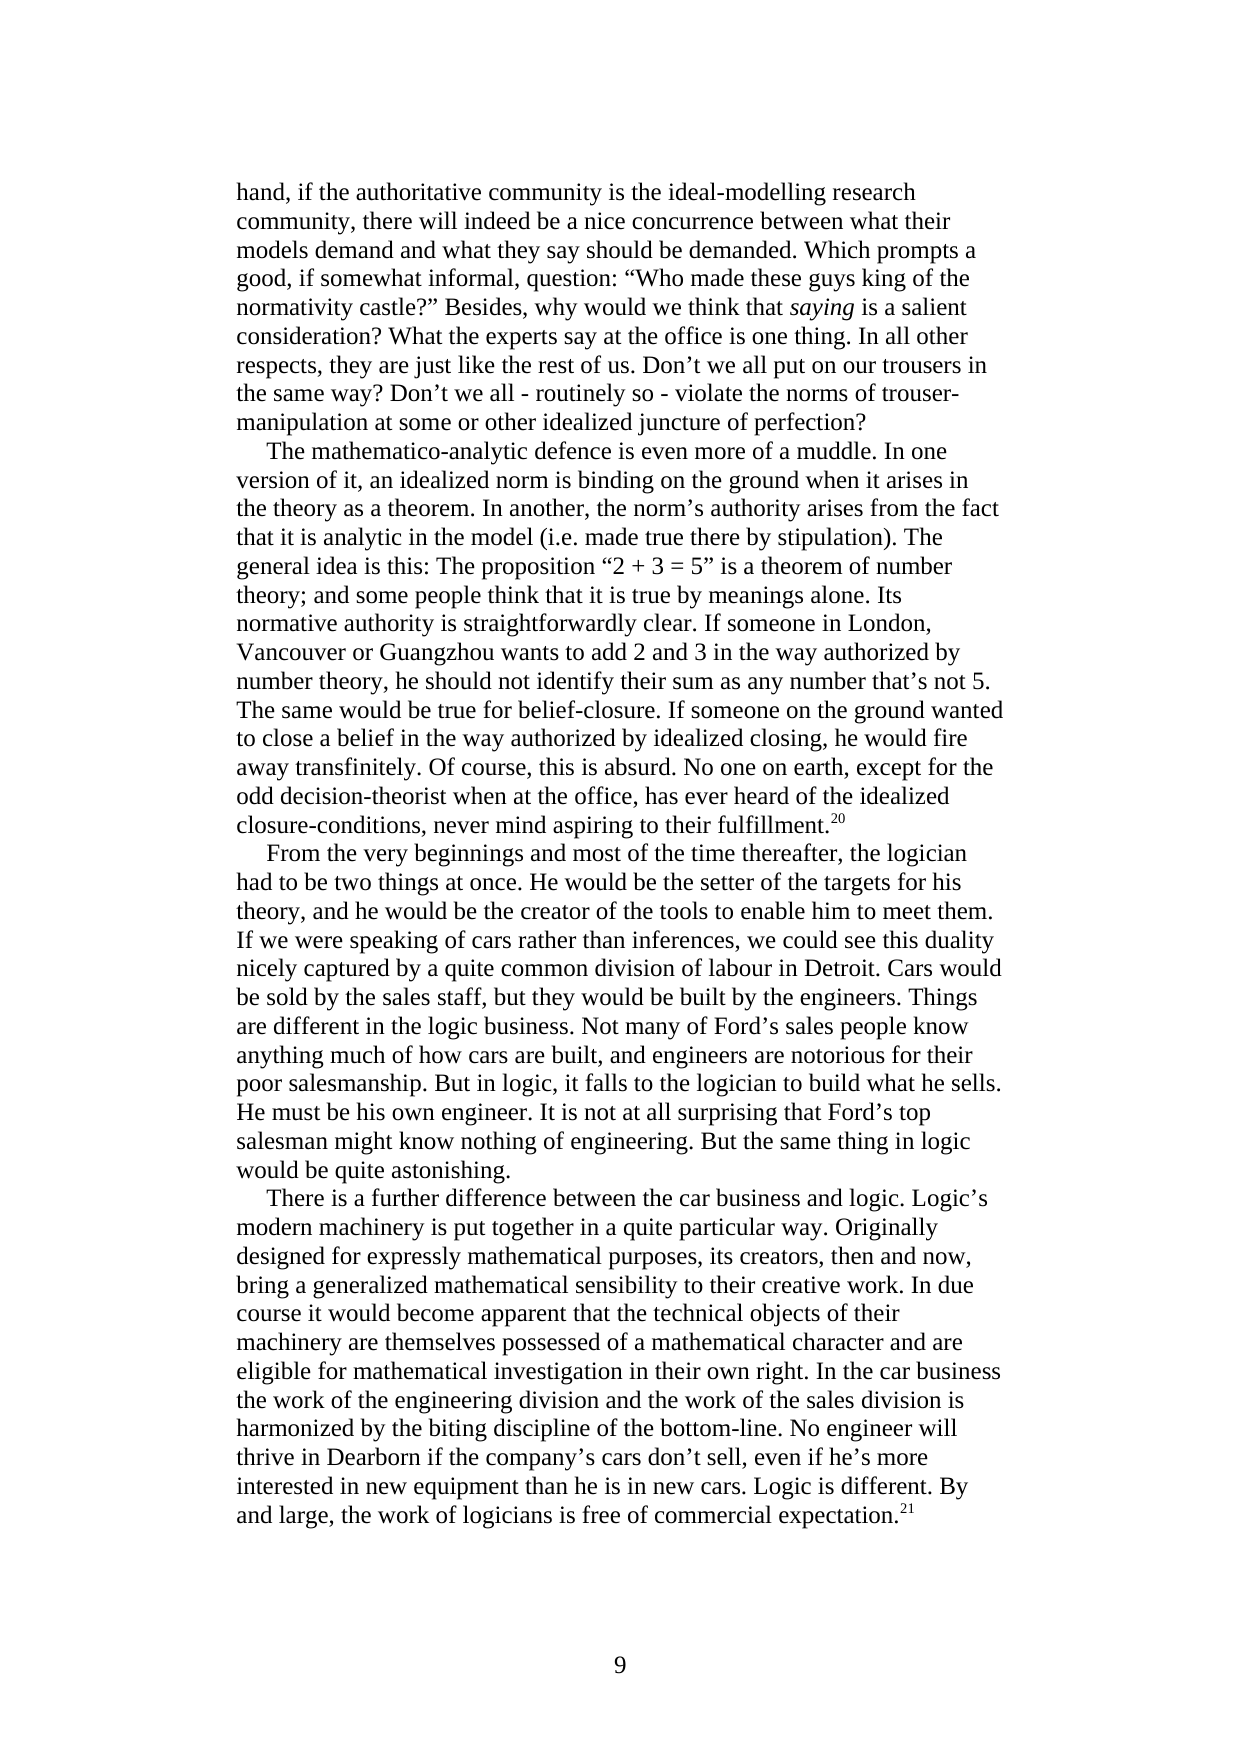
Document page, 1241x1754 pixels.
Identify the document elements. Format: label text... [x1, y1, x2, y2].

text There is a further difference between the car business and logic. Logic’s modern machinery is put together in a quite particular way. Originally designed for expressly mathematical purposes, its creators, then and now, bring a generalized mathematical sensibility to their creative work. In due course it would become apparent that the technical objects of their machinery are themselves possessed of a mathematical character and are eligible for mathematical investigation in their own right. In the car business the work of the engineering division and the work of the sales division is harmonized by the biting discipline of the bottom-line. No engineer will thrive in if the company’s cars don’t sell, even if he’s more interested in new equipment than he is in new cars. Logic is different. By and large, the work of logicians is free of commercial expectation. [236, 1183, 1004, 1528]
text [236, 177, 1004, 436]
text From the very beginnings and most of the time thereafter, the logician had to be two things at once. He would be the setter of the targets for his theory, and he would be the creator of the tools to enable him to meet them. If we were speaking of cars rather than inferences, we could see this duality nicely captured by a quite common division of labour in . Cars would be sold by the sales staff, but they would be built by the engineers. Things are different in the logic business. Not many of Ford’s sales people know anything much of how cars are built, and engineers are notorious for their poor salesmanship. But in logic, it falls to the logician to build what he sells. He must be his own engineer. It is not at all surprising that Ford’s top salesman might know nothing of engineering. But the same thing in logic would be quite astonishing. [236, 838, 1004, 1183]
text The mathematico-analytic defence is even more of a muddle. In one version of it, an idealized norm is binding on the ground when it arises in the theory as a theorem. In another, the norm’s authority arises from the fact that it is analytic in the model (i.e. made true there by stipulation). The general idea is this: The proposition “2 + 3 = 5” is a theorem of number theory; and some people think that it is true by meanings alone. Its normative authority is straightforwardly clear. If someone in , or wants to add 2 and 3 in the way authorized by number theory, he should not identify their sum as any number that’s not 5. The same would be true for belief-closure. If someone on the ground wanted to close a belief in the way authorized by idealized closing, he would fire away transfinitely. Of course, this is absurd. No one on earth, except for the odd decision-theorist when at the office, has ever heard of the idealized closure-conditions, never mind aspiring to their fulfillment. [236, 436, 1004, 838]
